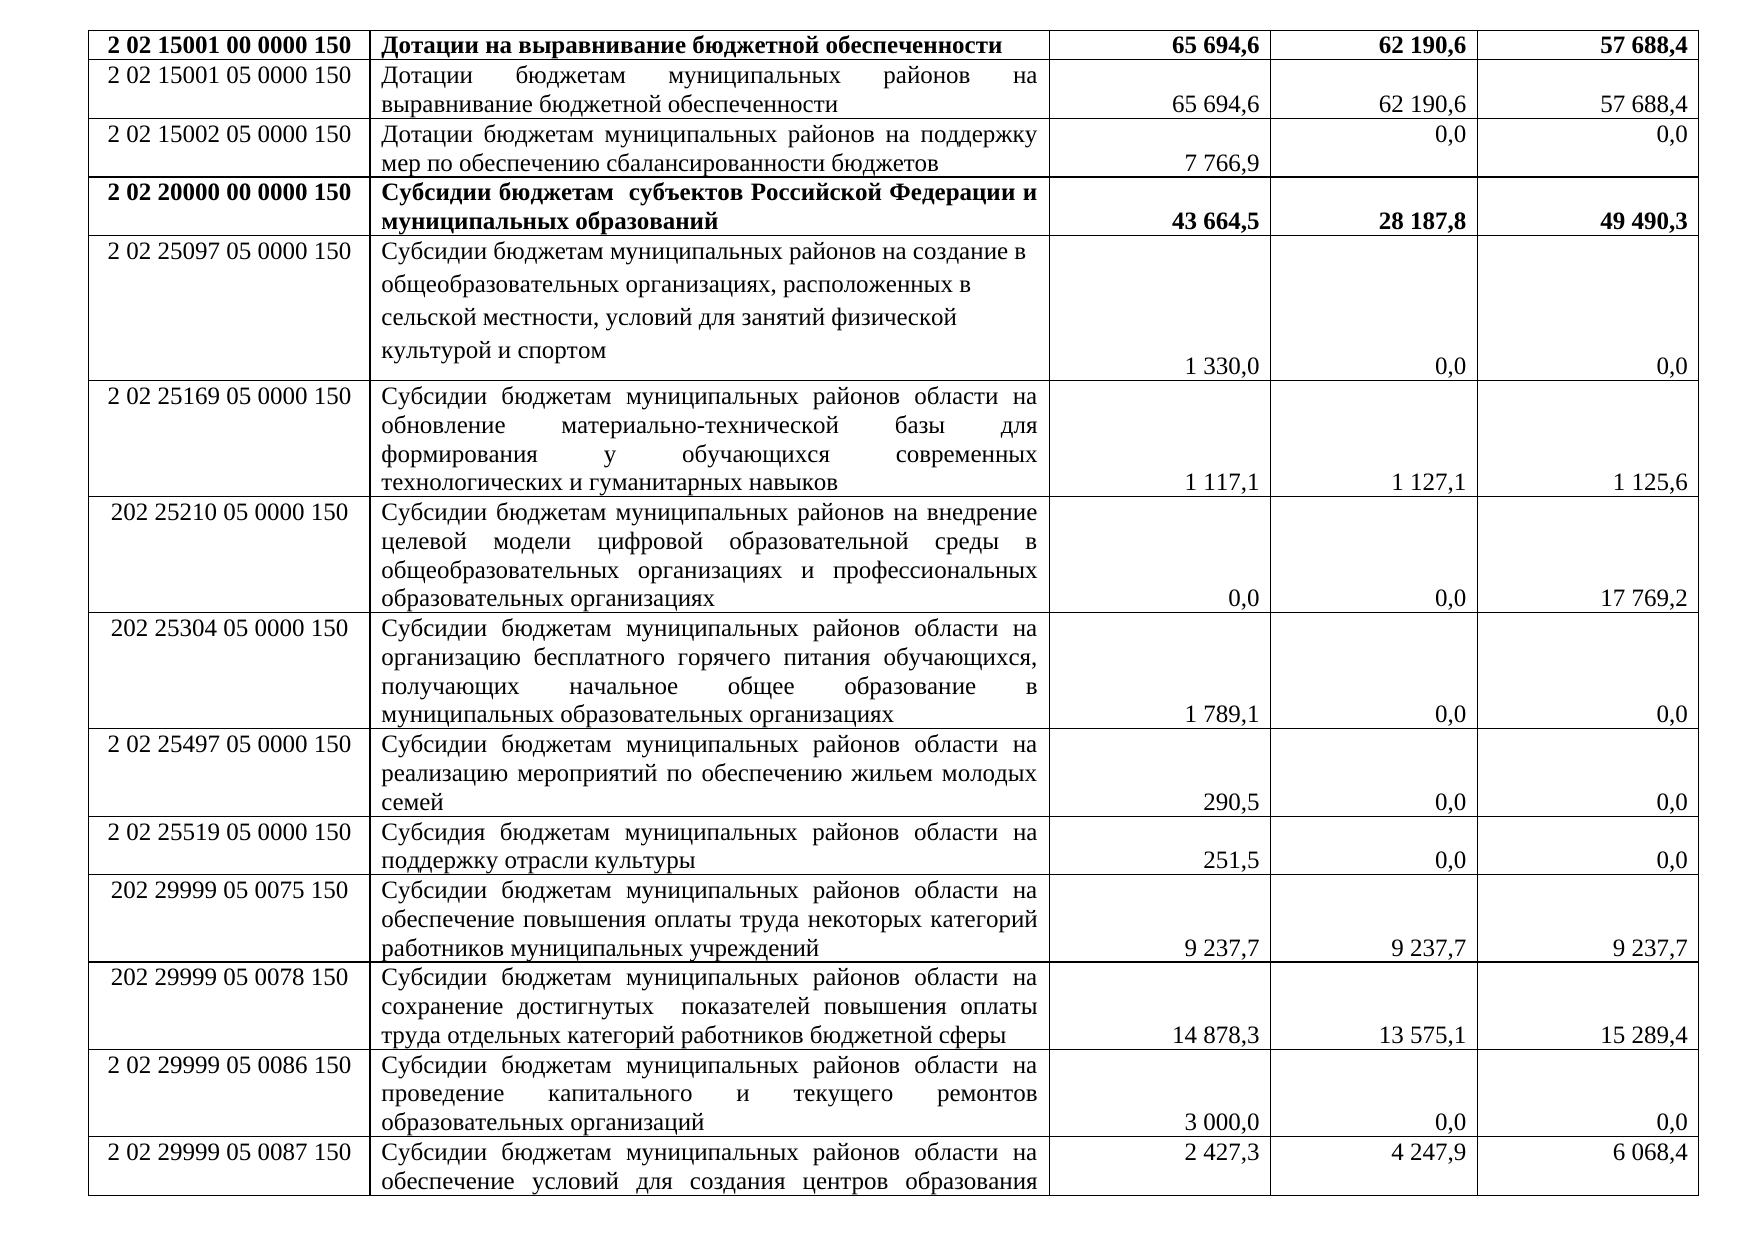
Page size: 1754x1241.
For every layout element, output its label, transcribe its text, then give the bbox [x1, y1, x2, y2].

table_cell 251,5 [1050, 817, 1270, 874]
table_cell 43 664,5 [1050, 178, 1270, 235]
table_cell Субсидии бюджетам муниципальных районов области на реализацию мероприятий по обеспечению жильем молодых семей [371, 729, 1049, 816]
table_cell 57 688,4 [1478, 31, 1698, 59]
table_cell 62 190,6 [1271, 31, 1477, 59]
table_cell 1 125,6 [1478, 381, 1698, 496]
table_cell 2 02 20000 00 0000 150 [89, 178, 369, 235]
table_cell 2 02 25519 05 0000 150 [89, 817, 369, 874]
table_cell 0,0 [1271, 817, 1477, 874]
table_cell 3 000,0 [1050, 1050, 1270, 1136]
table_cell 14 878,3 [1050, 963, 1270, 1049]
table_cell Субсидия бюджетам муниципальных районов области на поддержку отрасли культуры [371, 817, 1049, 874]
table_cell Дотации на выравнивание бюджетной обеспеченности [371, 31, 1049, 59]
table_cell Субсидии бюджетам муниципальных районов на создание в общеобразовательных организациях, расположенных в сельской местности, условий для занятий физической культурой и спортом [371, 236, 1049, 380]
table_cell 1 127,1 [1271, 381, 1477, 496]
table_cell 6 068,4 [1478, 1137, 1698, 1194]
table_cell 28 187,8 [1271, 178, 1477, 235]
table_cell Субсидии бюджетам муниципальных районов области на организацию бесплатного горячего питания обучающихся, получающих начальное общее образование в муниципальных образовательных организациях [371, 613, 1049, 728]
table_cell Дотации бюджетам муниципальных районов на поддержку мер по обеспечению сбалансированности бюджетов [371, 119, 1049, 176]
table_cell Дотации бюджетам муниципальных районов на выравнивание бюджетной обеспеченности [371, 60, 1049, 118]
table_cell 0,0 [1478, 613, 1698, 728]
table_cell 2 02 25097 05 0000 150 [89, 236, 369, 380]
table_cell Субсидии бюджетам муниципальных районов области на обновление материально-технической базы для формирования у обучающихся современных технологических и гуманитарных навыков [371, 381, 1049, 496]
table_cell 0,0 [1271, 1050, 1477, 1136]
table_cell Субсидии бюджетам муниципальных районов на внедрение целевой модели цифровой образовательной среды в общеобразовательных организациях и профессиональных образовательных организациях [371, 497, 1049, 612]
table_cell Субсидии бюджетам субъектов Российской Федерации и муниципальных образований [371, 178, 1049, 235]
table_cell 0,0 [1271, 119, 1477, 176]
table_cell 202 25304 05 0000 150 [89, 613, 369, 728]
table_cell 62 190,6 [1271, 60, 1477, 118]
table_cell 17 769,2 [1478, 497, 1698, 612]
table_cell 0,0 [1478, 729, 1698, 816]
table_cell 9 237,7 [1050, 875, 1270, 961]
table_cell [89, 1137, 369, 1194]
table_cell 65 694,6 [1050, 31, 1270, 59]
table_cell 2 02 25169 05 0000 150 [89, 381, 369, 496]
table_cell 9 237,7 [1271, 875, 1477, 961]
table_cell 65 694,6 [1050, 60, 1270, 118]
table_cell 2 02 15001 05 0000 150 [89, 60, 369, 118]
table_cell 7 766,9 [1050, 119, 1270, 176]
table_cell 4 247,9 [1271, 1137, 1477, 1194]
table_cell 0,0 [1271, 729, 1477, 816]
table_cell 290,5 [1050, 729, 1270, 816]
table_cell 2 02 15001 00 0000 150 [89, 31, 369, 59]
table_cell 1 330,0 [1050, 236, 1270, 380]
table_cell 202 29999 05 0075 150 [89, 875, 369, 961]
table_cell Субсидии бюджетам муниципальных районов области на сохранение достигнутых показателей повышения оплаты труда отдельных категорий работников бюджетной сферы [371, 963, 1049, 1049]
table_cell 15 289,4 [1478, 963, 1698, 1049]
table_cell 0,0 [1478, 817, 1698, 874]
table_cell Субсидии бюджетам муниципальных районов области на проведение капитального и текущего ремонтов образовательных организаций [371, 1050, 1049, 1136]
table_cell 0,0 [1478, 236, 1698, 380]
table_cell 2 02 29999 05 0086 150 [89, 1050, 369, 1136]
table_cell 0,0 [1478, 119, 1698, 176]
table_cell 2 427,3 [1050, 1137, 1270, 1194]
table_cell 0,0 [1478, 1050, 1698, 1136]
table_cell 2 02 15002 05 0000 150 [89, 119, 369, 176]
table_cell 0,0 [1271, 613, 1477, 728]
table_cell 13 575,1 [1271, 963, 1477, 1049]
table_cell 2 02 25497 05 0000 150 [89, 729, 369, 816]
table_cell 49 490,3 [1478, 178, 1698, 235]
table_cell 1 789,1 [1050, 613, 1270, 728]
table_cell 202 29999 05 0078 150 [89, 963, 369, 1049]
table_cell 1 117,1 [1050, 381, 1270, 496]
table_cell 57 688,4 [1478, 60, 1698, 118]
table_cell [371, 1137, 1049, 1194]
table_cell 202 25210 05 0000 150 [89, 497, 369, 612]
table_cell Субсидии бюджетам муниципальных районов области на обеспечение повышения оплаты труда некоторых категорий работников муниципальных учреждений [371, 875, 1049, 961]
table_cell 0,0 [1271, 497, 1477, 612]
table_cell 0,0 [1050, 497, 1270, 612]
table_cell 0,0 [1271, 236, 1477, 380]
table_cell 9 237,7 [1478, 875, 1698, 961]
